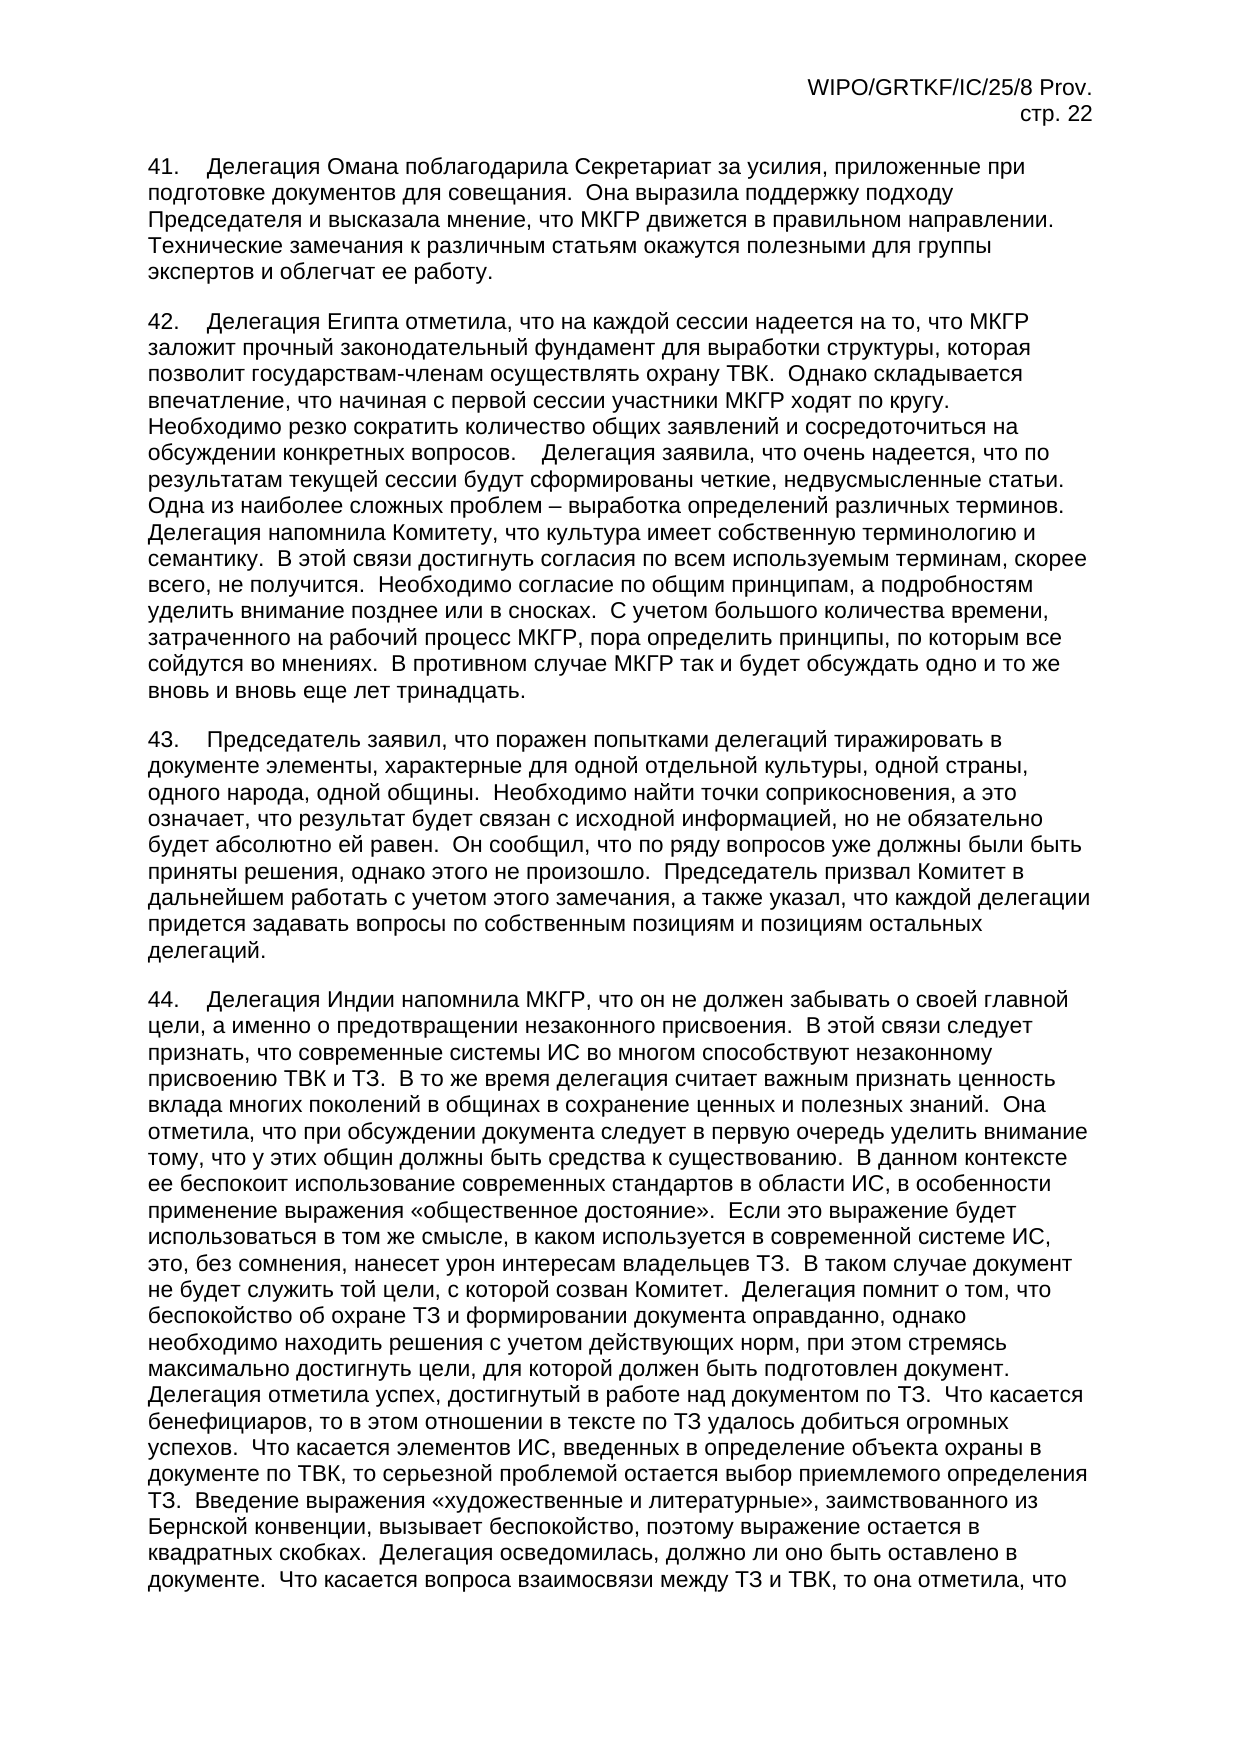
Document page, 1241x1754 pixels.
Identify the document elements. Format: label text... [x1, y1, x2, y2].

text Делегация Египта отметила, что на каждой сессии надеется на то, что МКГР заложит прочный законодательный фундамент для выработки структуры, которая позволит государствам-членам осуществлять охрану ТВК. Однако складывается впечатление, что начиная с первой сессии участники МКГР ходят по кругу. Необходимо резко сократить количество общих заявлений и сосредоточиться на обсуждении конкретных вопросов. Делегация заявила, что очень надеется, что по результатам текущей сессии будут сформированы четкие, недвусмысленные статьи. Одна из наиболее сложных проблем – выработка определений различных терминов. Делегация напомнила Комитету, что культура имеет собственную терминологию и семантику. В этой связи достигнуть согласия по всем используемым терминам, скорее всего, не получится. Необходимо согласие по общим принципам, а подробностям уделить внимание позднее или в сносках. С учетом большого количества времени, затраченного на рабочий процесс МКГР, пора определить принципы, по которым все сойдутся во мнениях. В противном случае МКГР так и будет обсуждать одно и то же вновь и вновь еще лет тринадцать. [148, 308, 1093, 703]
text Председатель заявил, что поражен попытками делегаций тиражировать в документе элементы, характерные для одной отдельной культуры, одной страны, одного народа, одной общины. Необходимо найти точки соприкосновения, а это означает, что результат будет связан с исходной информацией, но не обязательно будет абсолютно ей равен. Он сообщил, что по ряду вопросов уже должны были быть приняты решения, однако этого не произошло. Председатель призвал Комитет в дальнейшем работать с учетом этого замечания, а также указал, что каждой делегации придется задавать вопросы по собственным позициям и позициям остальных делегаций. [148, 726, 1093, 963]
text Делегация Омана поблагодарила Секретариат за усилия, приложенные при подготовке документов для совещания. Она выразила поддержку подходу Председателя и высказала мнение, что МКГР движется в правильном направлении. Технические замечания к различным статьям окажутся полезными для группы экспертов и облегчат ее работу. [148, 153, 1093, 285]
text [148, 986, 1093, 1592]
